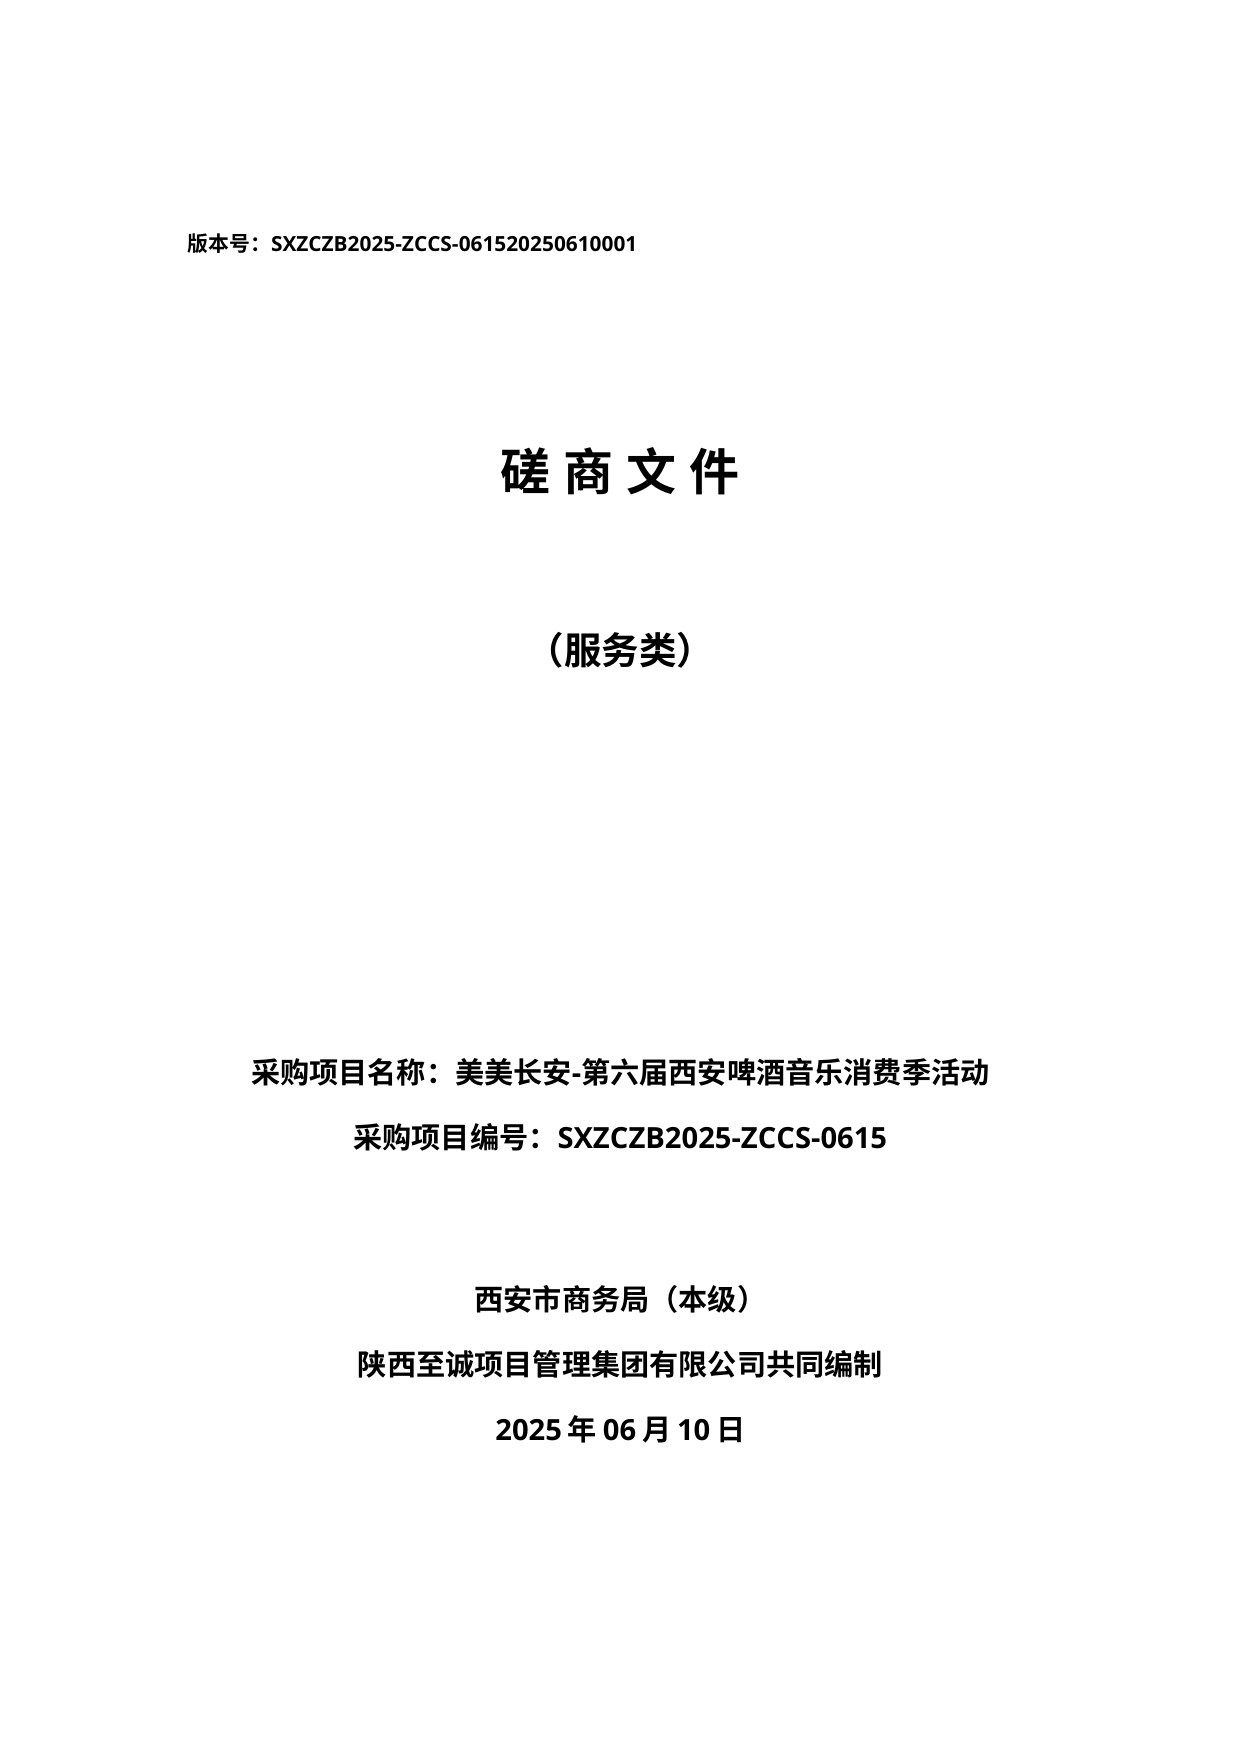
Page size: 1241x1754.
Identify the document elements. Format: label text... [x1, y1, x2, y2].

text 采购项目名称：美美长安-第六届西安啤酒音乐消费季活动 [187, 1039, 1053, 1104]
text 西安市商务局（本级） [187, 1267, 1053, 1332]
text 采购项目编号：SXZCZB2025-ZCCS-0615 [187, 1104, 1053, 1267]
text 2025年06月10日 [187, 1397, 1053, 1462]
text 版本号：SXZCZB2025-ZCCS-061520250610001 [187, 227, 1053, 422]
text 陕西至诚项目管理集团有限公司共同编制 [187, 1332, 1053, 1397]
text 磋 商 文 件 [187, 422, 1053, 617]
text （服务类） [187, 617, 1053, 1039]
